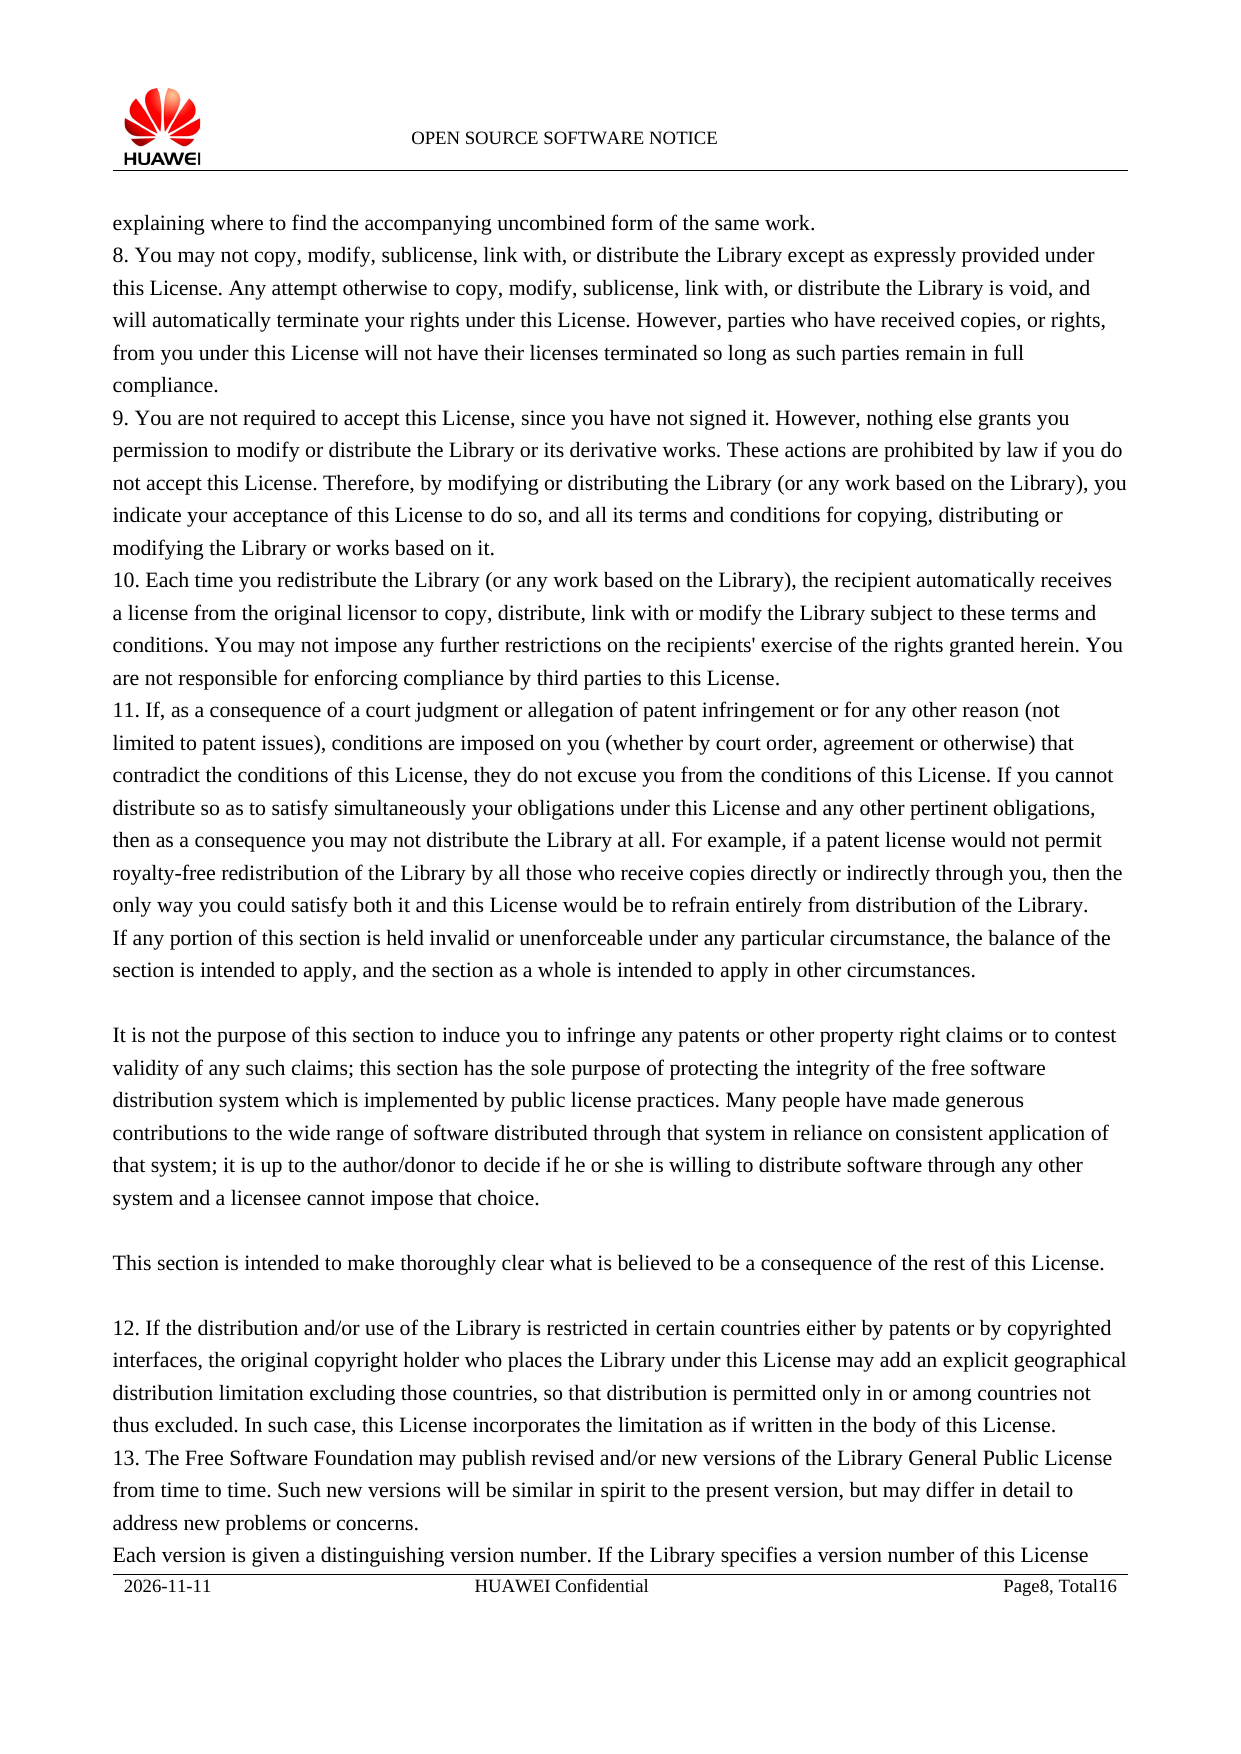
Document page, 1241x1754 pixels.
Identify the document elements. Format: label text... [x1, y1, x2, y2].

picture [124, 88, 201, 165]
